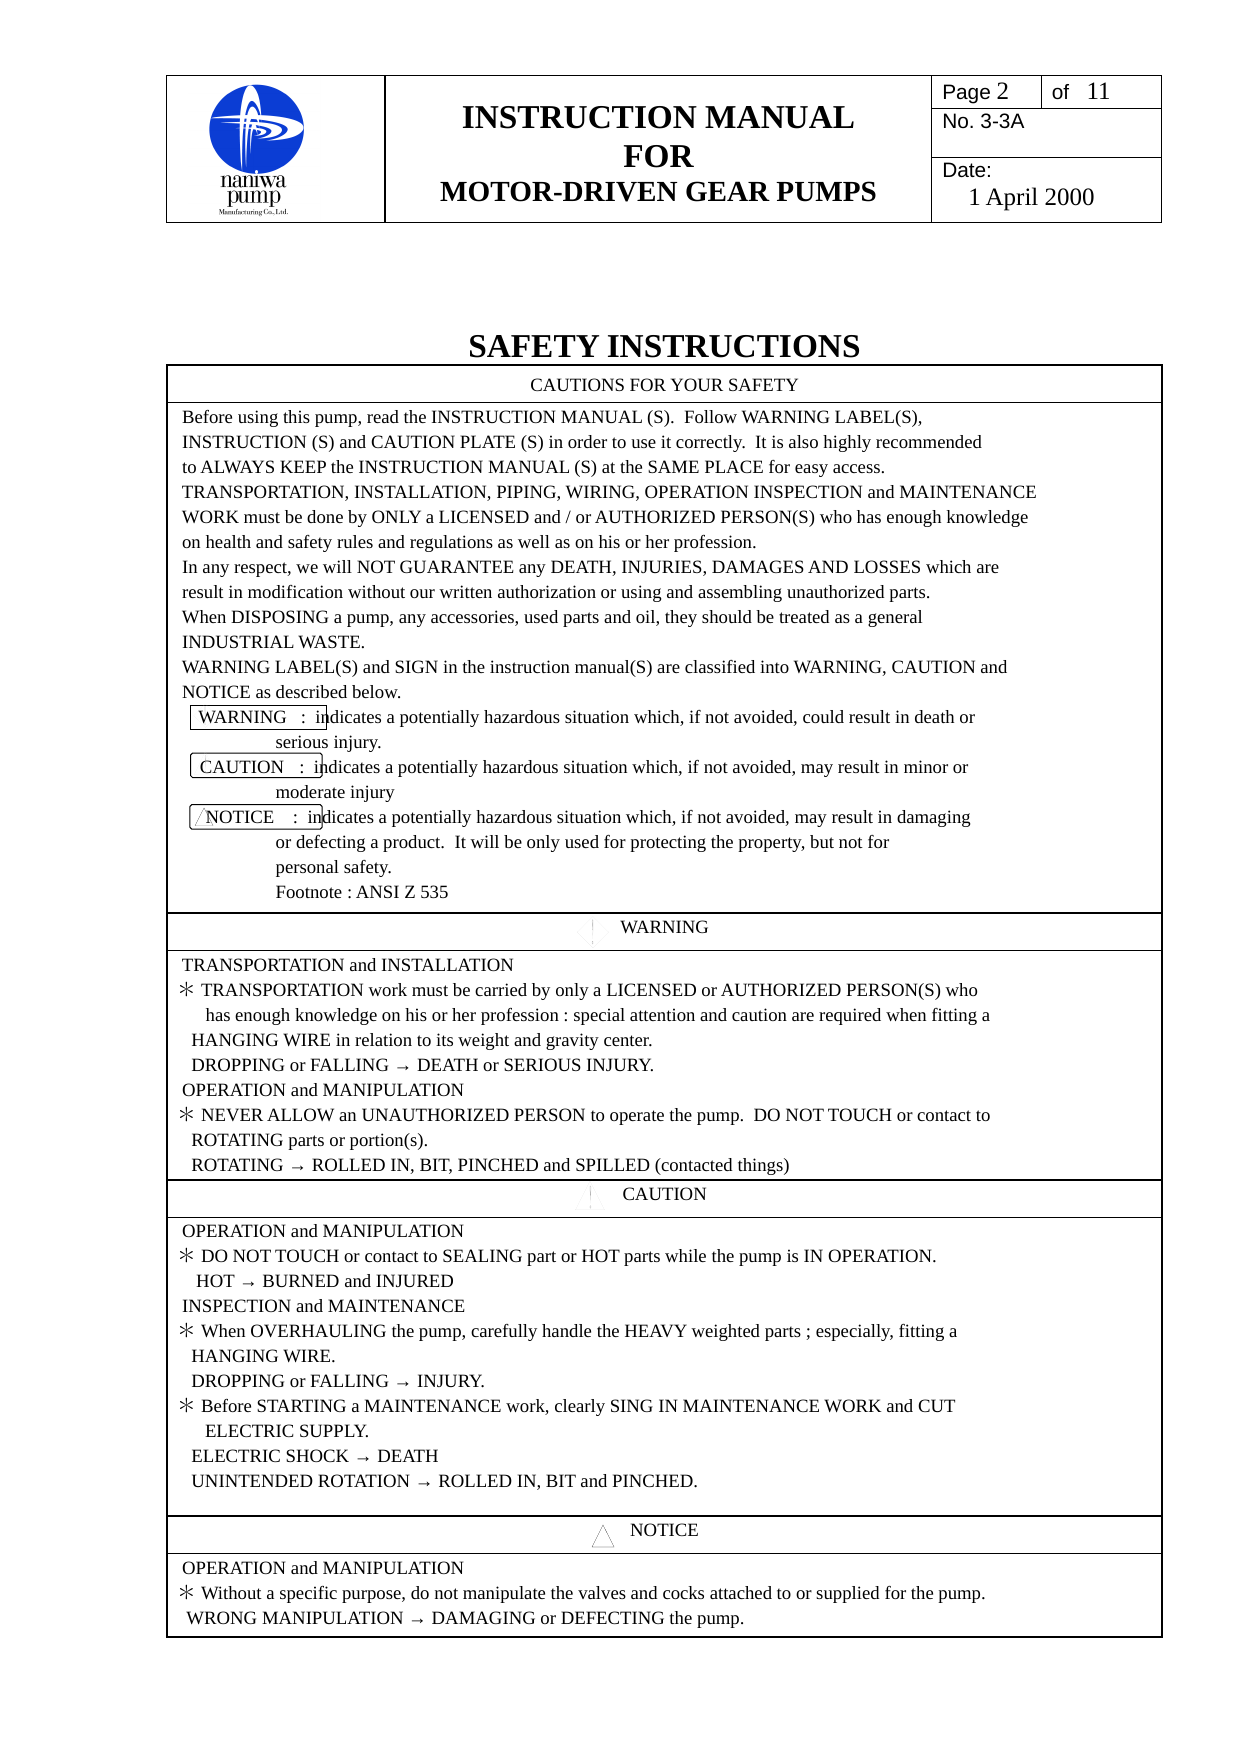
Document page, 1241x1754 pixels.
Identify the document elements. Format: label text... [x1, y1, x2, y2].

table_cell OPERATION and MANIPULATION ＊ Without a specific purpose, do not manipulate the valves and cocks attached to or supplied for the pump. WRONG MANIPULATION → DAMAGING or DEFECTING the pump. [168, 1554, 1161, 1636]
table_cell WARNING [168, 914, 1161, 950]
table_cell Before using this pump, read the INSTRUCTION MANUAL (S). Follow WARNING LABEL(S), INSTRUCTION (S) and CAUTION PLATE (S) in order to use it correctly. It is also highly recommended to ALWAYS KEEP the INSTRUCTION MANUAL (S) at the SAME PLACE for easy access. TRANSPORTATION, INSTALLATION, PIPING, WIRING, OPERATION INSPECTION and MAINTENANCE WORK must be done by ONLY a LICENSED and / or AUTHORIZED PERSON(S) who has enough knowledge on health and safety rules and regulations as well as on his or her profession. In any respect, we will NOT GUARANTEE any DEATH, INJURIES, DAMAGES AND LOSSES which are result in modification without our written authorization or using and assembling unauthorized parts. When DISPOSING a pump, any accessories, used parts and oil, they should be treated as a general INDUSTRIAL WASTE. WARNING LABEL(S) and SIGN in the instruction manual(S) are classified into WARNING, CAUTION and NOTICE as described below. WARNING : indicates a potentially hazardous situation which, if not avoided, could result in death or serious injury. CAUTION : indicates a potentially hazardous situation which, if not avoided, may result in minor or moderate injury NOTICE : indicates a potentially hazardous situation which, if not avoided, may result in damaging or defecting a product. It will be only used for protecting the property, but not for personal safety. Footnote : ANSI Z 535 [168, 403, 1161, 912]
table_cell NOTICE [168, 1517, 1161, 1552]
picture [187, 76, 321, 222]
table_header CAUTIONS FOR YOUR SAFETY [168, 366, 1161, 402]
table_cell CAUTION [168, 1181, 1161, 1216]
table_cell OPERATION and MANIPULATION ＊ DO NOT TOUCH or contact to SEALING part or HOT parts while the pump is IN OPERATION. HOT → BURNED and INJURED INSPECTION and MAINTENANCE ＊ When OVERHAULING the pump, carefully handle the HEAVY weighted parts ; especially, fitting a HANGING WIRE. DROPPING or FALLING → INJURY. ＊ Before STARTING a MAINTENANCE work, clearly SING IN MAINTENANCE WORK and CUT ELECTRIC SUPPLY. ELECTRIC SHOCK → DEATH UNINTENDED ROTATION → ROLLED IN, BIT and PINCHED. [168, 1218, 1161, 1515]
text SAFETY INSTRUCTIONS [177, 326, 1152, 364]
table_cell TRANSPORTATION and INSTALLATION ＊ TRANSPORTATION work must be carried by only a LICENSED or AUTHORIZED PERSON(S) who has enough knowledge on his or her profession : special attention and caution are required when fitting a HANGING WIRE in relation to its weight and gravity center. DROPPING or FALLING → DEATH or SERIOUS INJURY. OPERATION and MANIPULATION ＊ NEVER ALLOW an UNAUTHORIZED PERSON to operate the pump. DO NOT TOUCH or contact to ROTATING parts or portion(s). ROTATING → ROLLED IN, BIT, PINCHED and SPILLED (contacted things) [168, 951, 1161, 1179]
